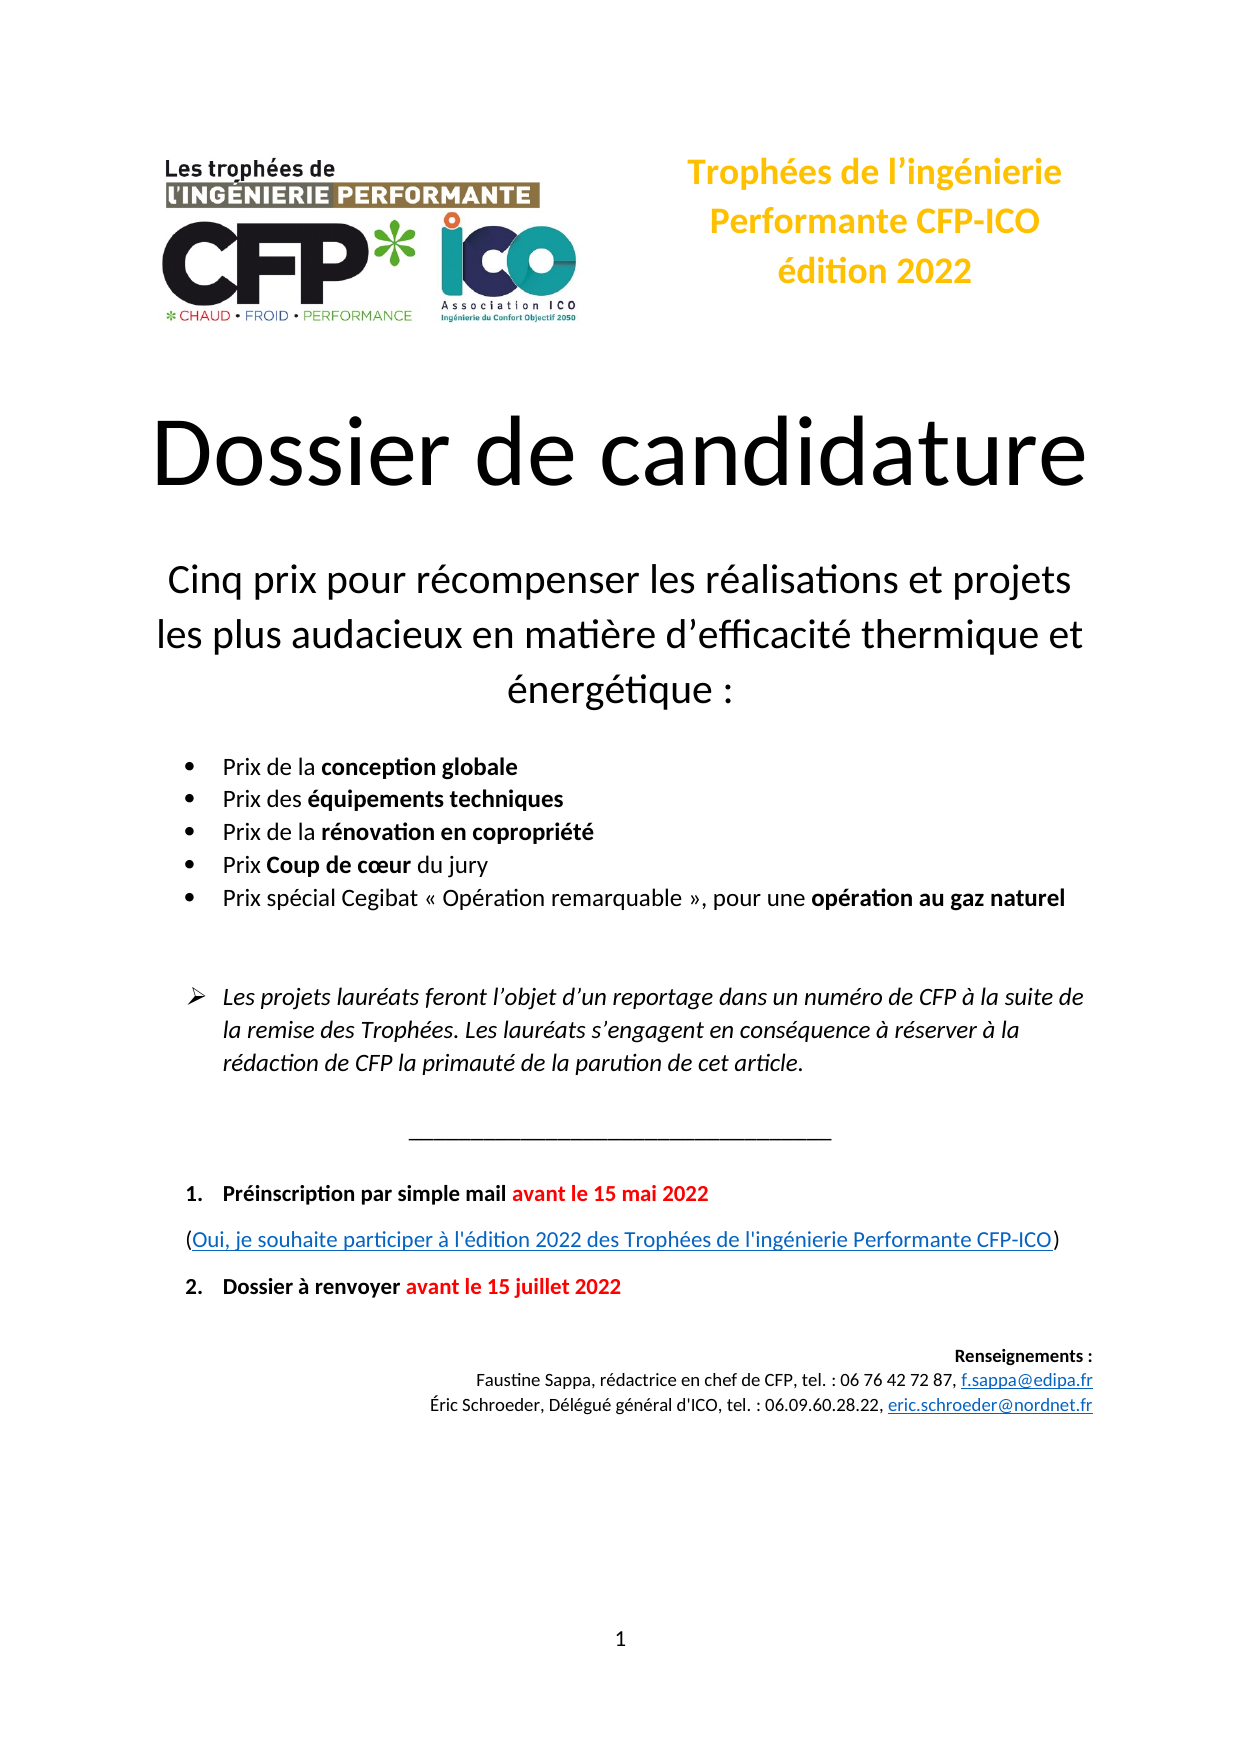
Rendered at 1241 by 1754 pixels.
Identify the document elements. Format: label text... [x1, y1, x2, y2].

list Préinscription par simple mail avant le 15 mai 2022 [185, 1179, 1093, 1207]
text Éric Schroeder, Délégué général d'ICO, tel. : 06.09.60.28.22, eric.schroeder@nordnet.fr [148, 1393, 1093, 1416]
text Faustine Sappa, rédactrice en chef de CFP, tel. : 06 76 42 72 87, f.sappa@edipa.fr [148, 1369, 1093, 1392]
list Les projets lauréats feront l’objet d’un reportage dans un numéro de CFP à la suite de la remise des Trophées. Les lauréats s’engagent en conséquence à réserver à la rédaction de CFP la primauté de la parution de cet article. [185, 981, 1093, 1077]
text Renseignements : [148, 1344, 1093, 1367]
text __________________________________ [148, 1113, 1093, 1143]
list Prix de la rénovation en copropriété [185, 817, 1093, 847]
text Dossier de candidature [148, 388, 1093, 511]
text Trophées de l’ingénierie Performante CFP-ICO édition 2022 [657, 148, 1093, 292]
list Prix des équipements techniques [185, 784, 1093, 814]
list Prix Coup de cœur du jury [185, 849, 1093, 880]
picture [147, 147, 584, 336]
text (Oui, je souhaite participer à l'édition 2022 des Trophées de l'ingénierie Performante CFP-ICO) [185, 1226, 1093, 1253]
list Prix spécial Cegibat « Opération remarquable », pour une opération au gaz naturel [185, 882, 1093, 913]
list Dossier à renvoyer avant le 15 juillet 2022 [185, 1272, 1093, 1300]
list Prix de la conception globale [185, 751, 1093, 781]
text Cinq prix pour récompenser les réalisations et projets les plus audacieux en matière d’efficacité thermique et énergétique : [148, 553, 1093, 714]
